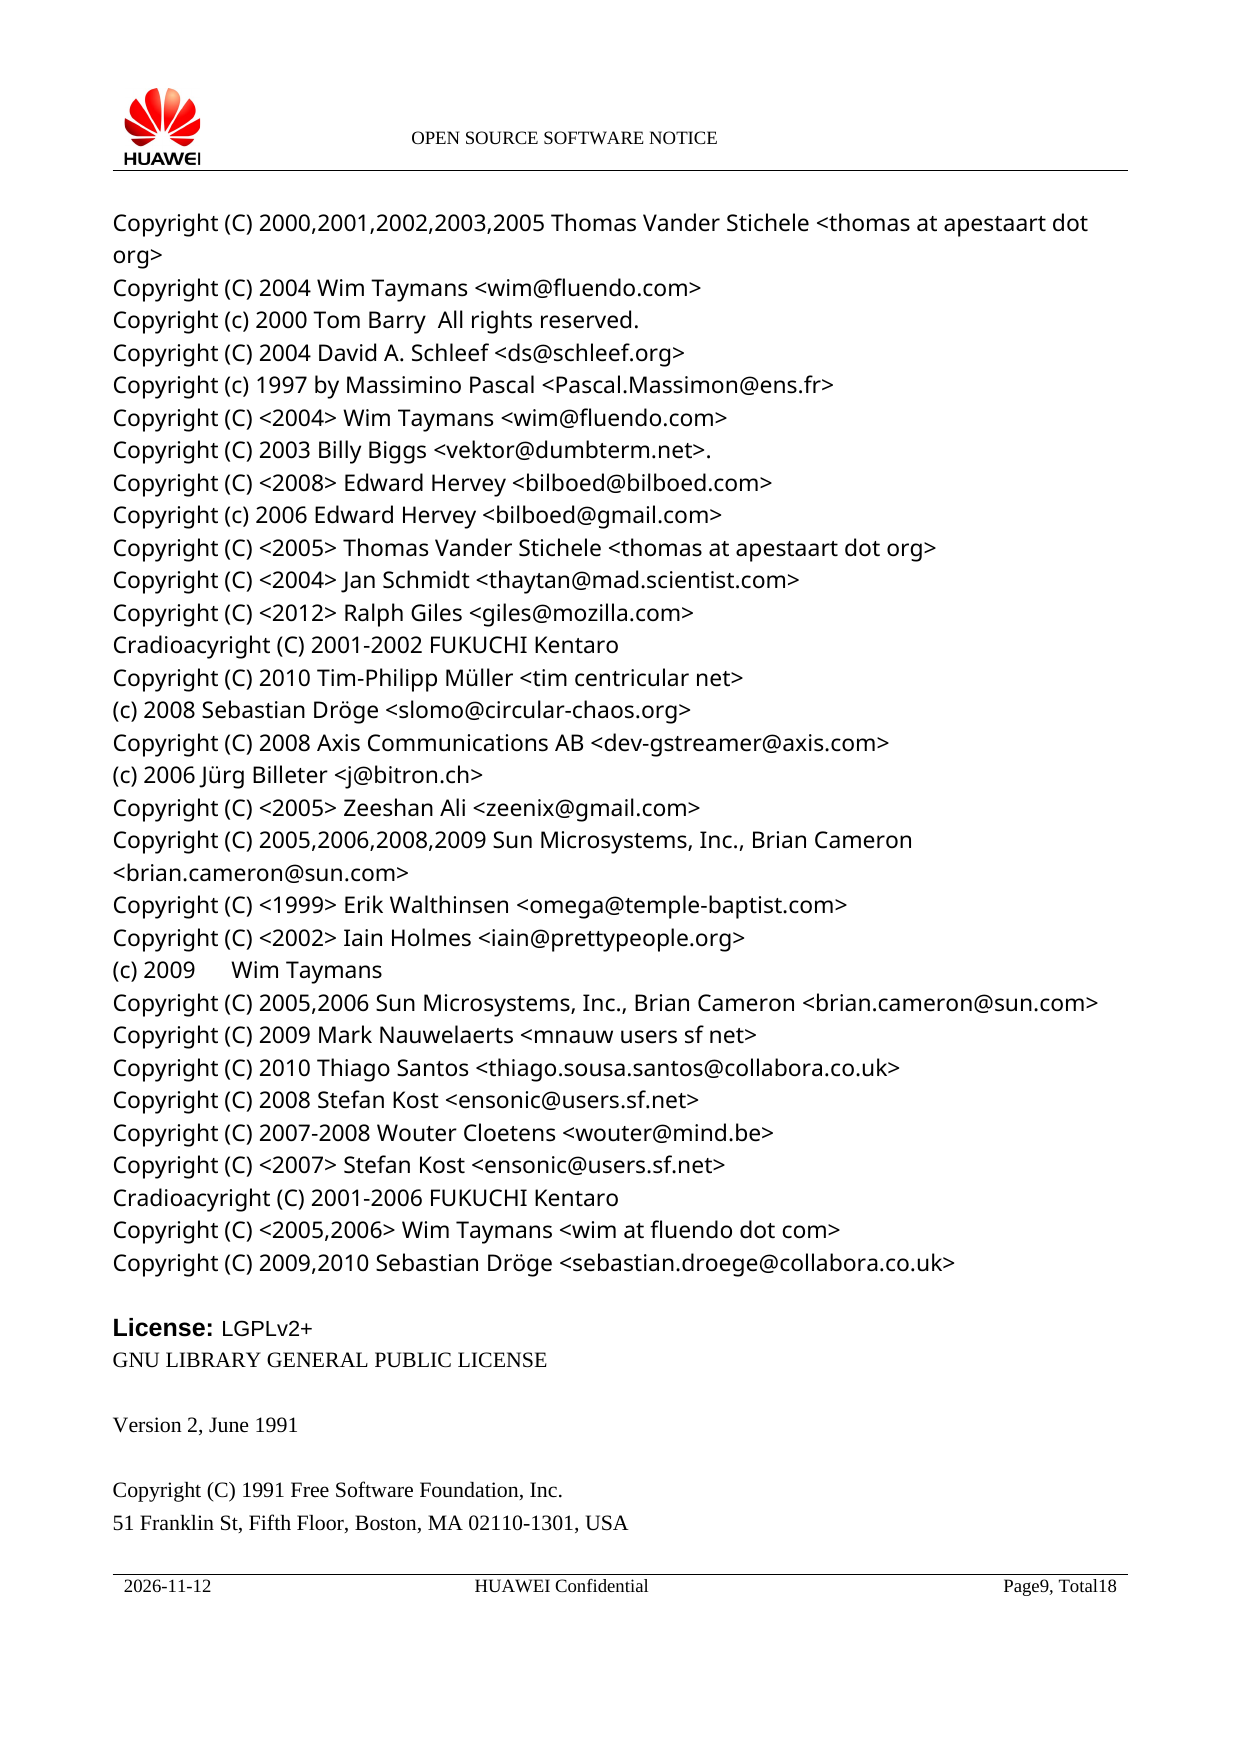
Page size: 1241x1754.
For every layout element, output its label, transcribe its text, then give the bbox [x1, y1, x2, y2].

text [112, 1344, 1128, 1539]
picture [124, 88, 201, 165]
text License: LGPLv2+ [112, 1311, 1128, 1344]
